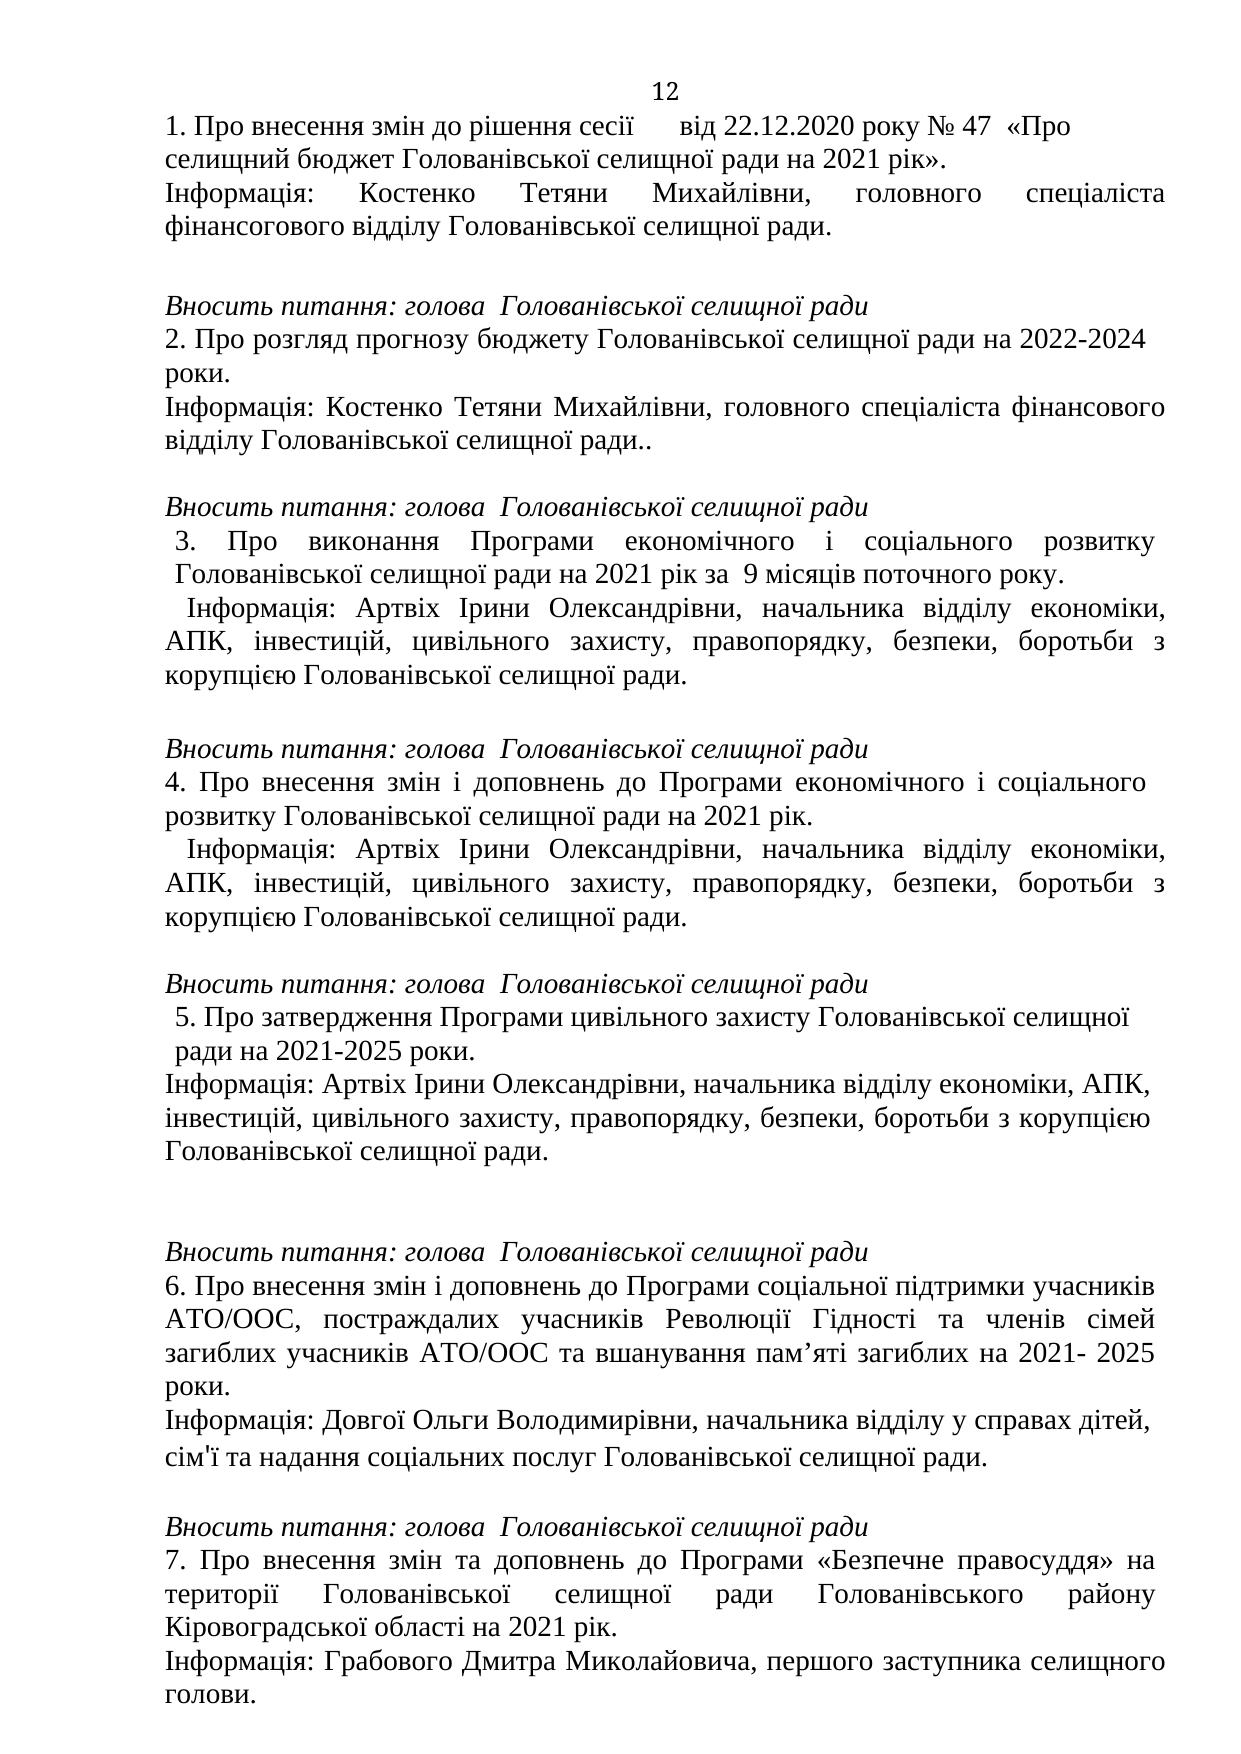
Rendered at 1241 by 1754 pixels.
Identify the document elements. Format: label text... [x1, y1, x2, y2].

text 5. Про затвердження Програми цивільного захисту Голованівської селищної ради на 2021-2025 роки. [174, 999, 1156, 1066]
text Інформація: Довгої Ольги Володимирівни, начальника відділу у справах дітей, сім'ї та надання соціальних послуг Голованівської селищної ради. [164, 1402, 1151, 1475]
text 2. Про розгляд прогнозу бюджету Голованівської селищної ради на 2022-2024 роки. [164, 322, 1147, 389]
text 4. Про внесення змін і доповнень до Програми економічного і соціального розвитку Голованівської селищної ради на 2021 рік. [164, 764, 1147, 832]
text Вносить питання: голова Голованівської селищної ради [164, 731, 1151, 764]
text Інформація: Артвіх Ірини Олександрівни, начальника відділу економіки, АПК, інвестицій, цивільного захисту, правопорядку, безпеки, боротьби з корупцією Голованівської селищної ради. [164, 832, 1166, 932]
text Інформація: Костенко Тетяни Михайлівни, головного спеціаліста фінансового відділу Голованівської селищної ради.. [164, 389, 1166, 456]
text Інформація: Грабового Дмитра Миколайовича, першого заступника селищного голови. [164, 1643, 1166, 1710]
text Інформація: Артвіх Ірини Олександрівни, начальника відділу економіки, АПК, інвестицій, цивільного захисту, правопорядку, безпеки, боротьби з корупцією Голованівської селищної ради. [164, 1066, 1151, 1167]
text Вносить питання: голова Голованівської селищної ради [164, 1234, 1151, 1268]
text 6. Про внесення змін і доповнень до Програми соціальної підтримки учасників АТО/ООС, постраждалих учасників Революції Гідності та членів сімей загиблих учасників АТО/ООС та вшанування пам’яті загиблих на 2021- 2025 роки. [164, 1268, 1156, 1402]
text 3. Про виконання Програми економічного і соціального розвитку Голованівської селищної ради на 2021 рік за 9 місяців поточного року. [174, 523, 1156, 590]
text 1. Про внесення змін до рішення сесії від 22.12.2020 року № 47 «Про селищний бюджет Голованівської селищної ради на 2021 рік». [164, 108, 1166, 175]
text Вносить питання: голова Голованівської селищної ради [164, 966, 1151, 999]
text Вносить питання: голова Голованівської селищної ради [164, 1509, 1151, 1542]
text Вносить питання: голова Голованівської селищної ради [164, 288, 1151, 322]
text Вносить питання: голова Голованівської селищної ради [164, 489, 1151, 523]
text Інформація: Артвіх Ірини Олександрівни, начальника відділу економіки, АПК, інвестицій, цивільного захисту, правопорядку, безпеки, боротьби з корупцією Голованівської селищної ради. [164, 590, 1166, 691]
text 7. Про внесення змін та доповнень до Програми «Безпечне правосуддя» на території Голованівської селищної ради Голованівського району Кіровоградської області на 2021 рік. [164, 1542, 1156, 1643]
text Інформація: Костенко Тетяни Михайлівни, головного спеціаліста фінансогового відділу Голованівської селищної ради. [164, 175, 1166, 242]
